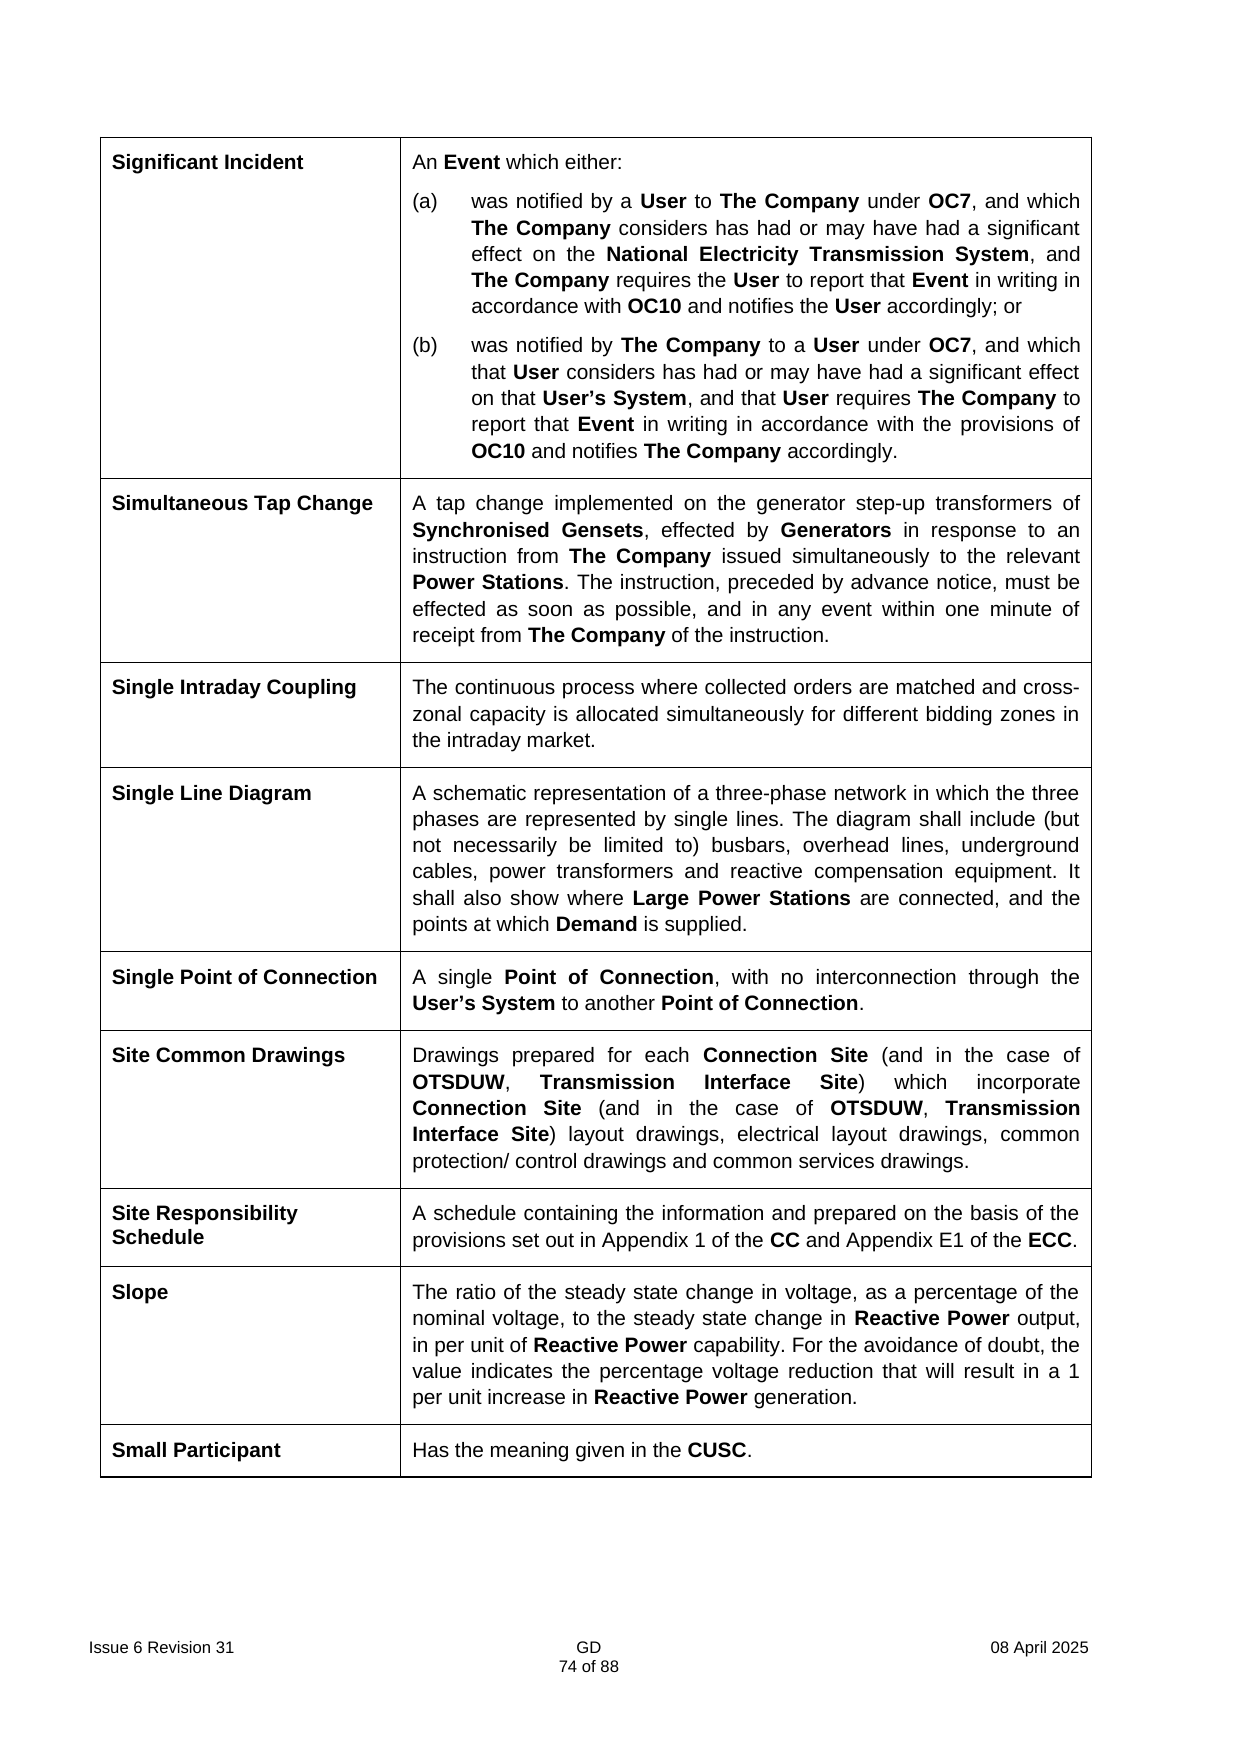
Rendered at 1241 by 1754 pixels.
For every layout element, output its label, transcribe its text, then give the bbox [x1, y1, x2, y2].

table_cell Simultaneous Tap Change [101, 479, 400, 662]
table_cell Slope [101, 1267, 400, 1424]
table_cell Single Point of Connection [101, 952, 400, 1030]
table_cell Site Common Drawings [101, 1031, 400, 1187]
table_cell Single Intraday Coupling [101, 663, 400, 767]
table_cell A schedule containing the information and prepared on the basis of the provisions set out in Appendix 1 of the CC and Appendix E1 of the ECC. [401, 1189, 1091, 1266]
table_cell Drawings prepared for each Connection Site (and in the case of OTSDUW, Transmission Interface Site) which incorporate Connection Site (and in the case of OTSDUW, Transmission Interface Site) layout drawings, electrical layout drawings, common protection/ control drawings and common services drawings. [401, 1031, 1091, 1187]
table_cell Site Responsibility Schedule [101, 1189, 400, 1266]
table_cell Has the meaning given in the CUSC. [401, 1425, 1091, 1476]
table_cell Single Line Diagram [101, 768, 400, 951]
table_cell A single Point of Connection, with no interconnection through the User’s System to another Point of Connection. [401, 952, 1091, 1030]
table_cell The ratio of the steady state change in voltage, as a percentage of the nominal voltage, to the steady state change in Reactive Power output, in per unit of Reactive Power capability. For the avoidance of doubt, the value indicates the percentage voltage reduction that will result in a 1 per unit increase in Reactive Power generation. [401, 1267, 1091, 1424]
table_cell A schematic representation of a three-phase network in which the three phases are represented by single lines. The diagram shall include (but not necessarily be limited to) busbars, overhead lines, underground cables, power transformers and reactive compensation equipment. It shall also show where Large Power Stations are connected, and the points at which Demand is supplied. [401, 768, 1091, 951]
table_cell Significant Incident [101, 138, 400, 477]
table_cell A tap change implemented on the generator step-up transformers of Synchronised Gensets, effected by Generators in response to an instruction from The Company issued simultaneously to the relevant Power Stations. The instruction, preceded by advance notice, must be effected as soon as possible, and in any event within one minute of receipt from The Company of the instruction. [401, 479, 1091, 662]
table_cell The continuous process where collected orders are matched and cross-zonal capacity is allocated simultaneously for different bidding zones in the intraday market. [401, 663, 1091, 767]
table_cell An Event which either: (a) was notified by a User to The Company under OC7, and which The Company considers has had or may have had a significant effect on the National Electricity Transmission System, and The Company requires the User to report that Event in writing in accordance with OC10 and notifies the User accordingly; or (b) was notified by The Company to a User under OC7, and which that User considers has had or may have had a significant effect on that User’s System, and that User requires The Company to report that Event in writing in accordance with the provisions of OC10 and notifies The Company accordingly. [401, 138, 1091, 477]
table_cell Small Participant [101, 1425, 400, 1476]
